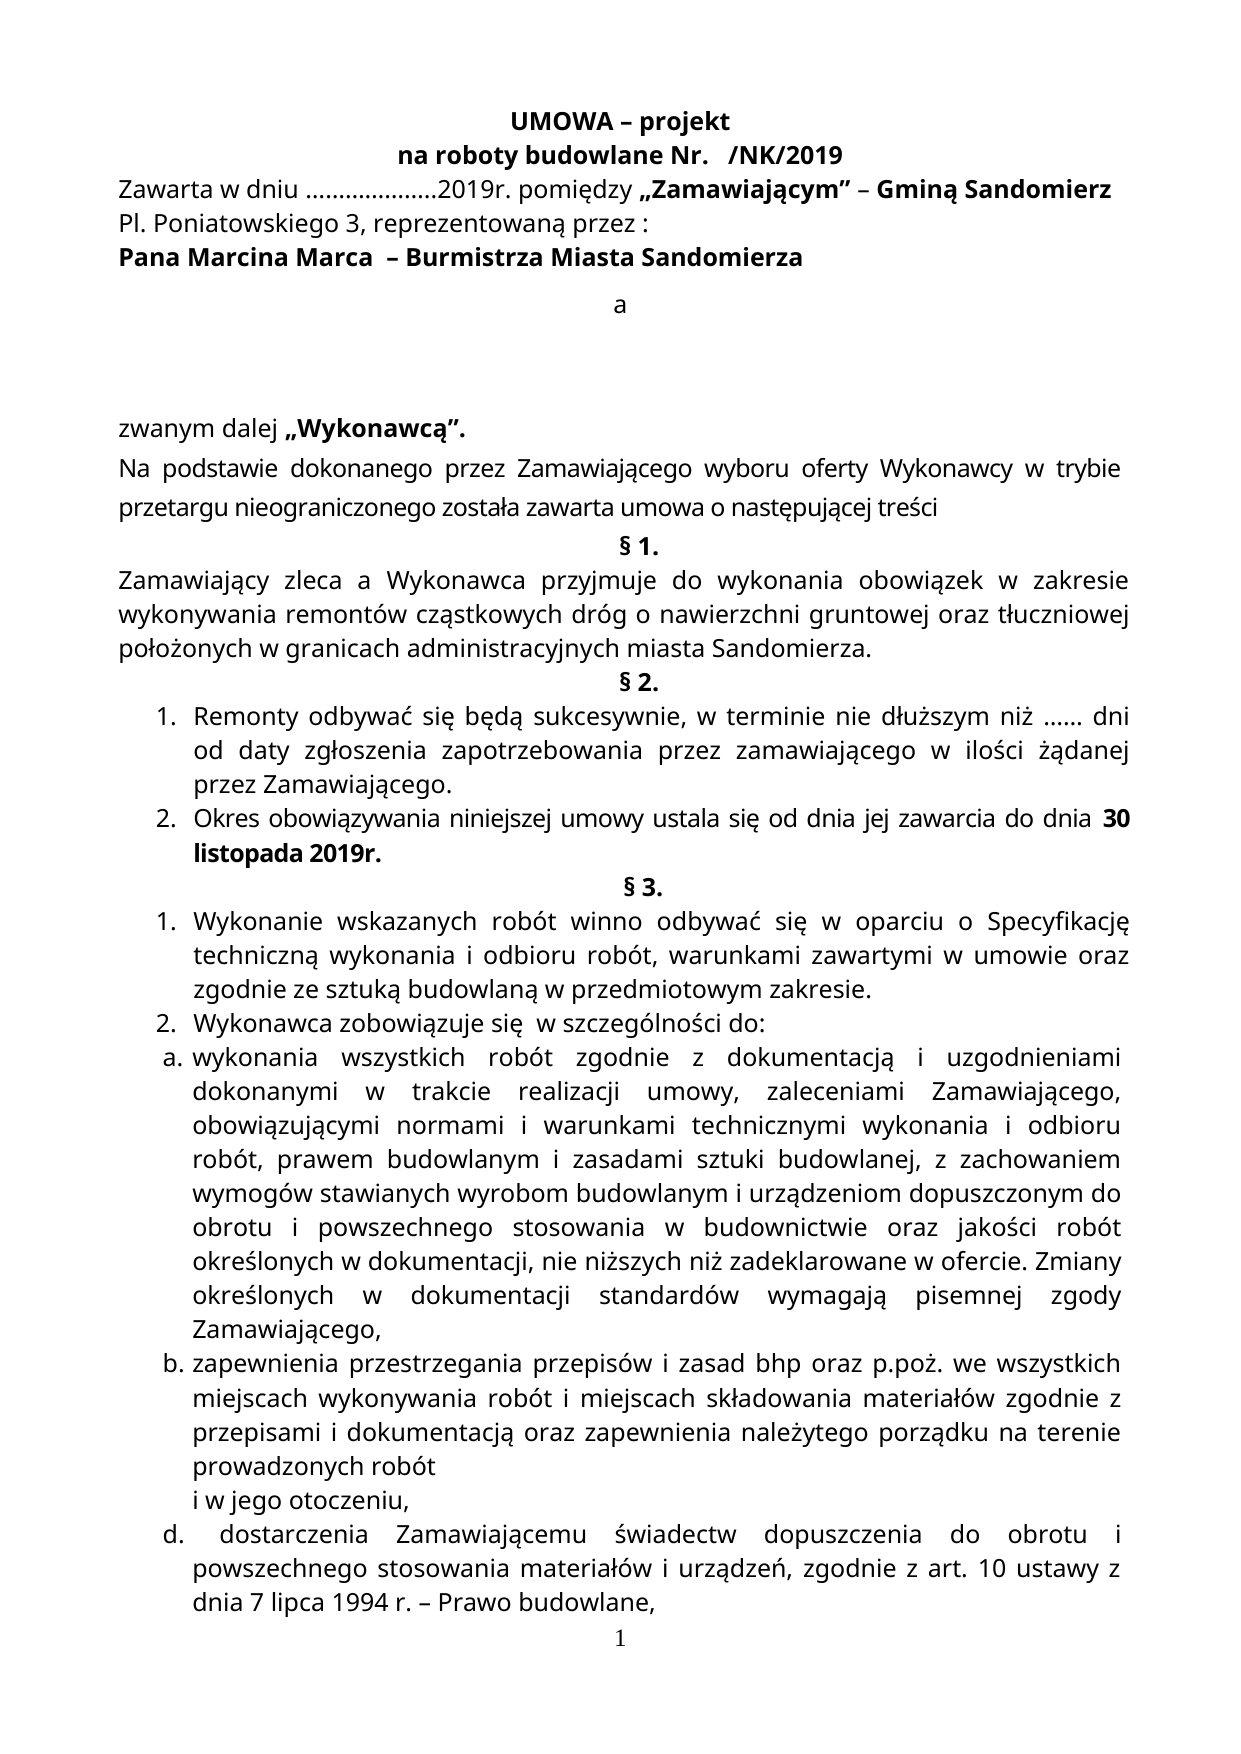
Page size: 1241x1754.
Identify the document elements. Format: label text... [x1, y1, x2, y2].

list Na podstawie dokonanego przez Zamawiającego wyboru oferty Wykonawcy w trybie przetargu nieograniczonego została zawarta umowa o następującej treści [118, 450, 1122, 523]
text d. dostarczenia Zamawiającemu świadectw dopuszczenia do obrotu i powszechnego stosowania materiałów i urządzeń, zgodnie z art. 10 ustawy z dnia 7 lipca 1994 r. – Prawo budowlane, [162, 1516, 1122, 1619]
text Pana Marcina Marca – Burmistrza Miasta Sandomierza [118, 240, 1122, 274]
list zwanym dalej „Wykonawcą”. [118, 411, 1122, 445]
text UMOWA – projekt [118, 103, 1122, 137]
text § 3. [156, 869, 1131, 903]
text § 2. [156, 665, 1122, 699]
list Okres obowiązywania niniejszej umowy ustala się od dnia jej zawarcia do dnia 30 listopada 2019r. [156, 801, 1131, 869]
text b. zapewnienia przestrzegania przepisów i zasad bhp oraz p.poż. we wszystkich miejscach wykonywania robót i miejscach składowania materiałów zgodnie z przepisami i dokumentacją oraz zapewnienia należytego porządku na terenie prowadzonych robót i w jego otoczeniu, [162, 1346, 1122, 1516]
text a. wykonania wszystkich robót zgodnie z dokumentacją i uzgodnieniami dokonanymi w trakcie realizacji umowy, zaleceniami Zamawiającego, obowiązującymi normami i warunkami technicznymi wykonania i odbioru robót, prawem budowlanym i zasadami sztuki budowlanej, z zachowaniem wymogów stawianych wyrobom budowlanym i urządzeniom dopuszczonym do obrotu i powszechnego stosowania w budownictwie oraz jakości robót określonych w dokumentacji, nie niższych niż zadeklarowane w ofercie. Zmiany określonych w dokumentacji standardów wymagają pisemnej zgody Zamawiającego, [162, 1039, 1122, 1346]
text na roboty budowlane Nr. /NK/2019 [118, 137, 1122, 172]
text Zawarta w dniu ………………..2019r. pomiędzy „Zamawiającym” – Gminą Sandomierz Pl. Poniatowskiego 3, reprezentowaną przez : [118, 172, 1122, 240]
text Zamawiający zleca a Wykonawca przyjmuje do wykonania obowiązek w zakresie wykonywania remontów cząstkowych dróg o nawierzchni gruntowej oraz tłuczniowej położonych w granicach administracyjnych miasta Sandomierza. [118, 563, 1131, 665]
text § 1. [156, 529, 1122, 563]
list Wykonanie wskazanych robót winno odbywać się w oparciu o Specyfikację techniczną wykonania i odbioru robót, warunkami zawartymi w umowie oraz zgodnie ze sztuką budowlaną w przedmiotowym zakresie. [156, 903, 1131, 1006]
list Wykonawca zobowiązuje się w szczególności do: [156, 1006, 1131, 1039]
list Remonty odbywać się będą sukcesywnie, w terminie nie dłuższym niż …… dni od daty zgłoszenia zapotrzebowania przez zamawiającego w ilości żądanej przez Zamawiającego. [156, 699, 1131, 801]
text a [118, 286, 1122, 320]
